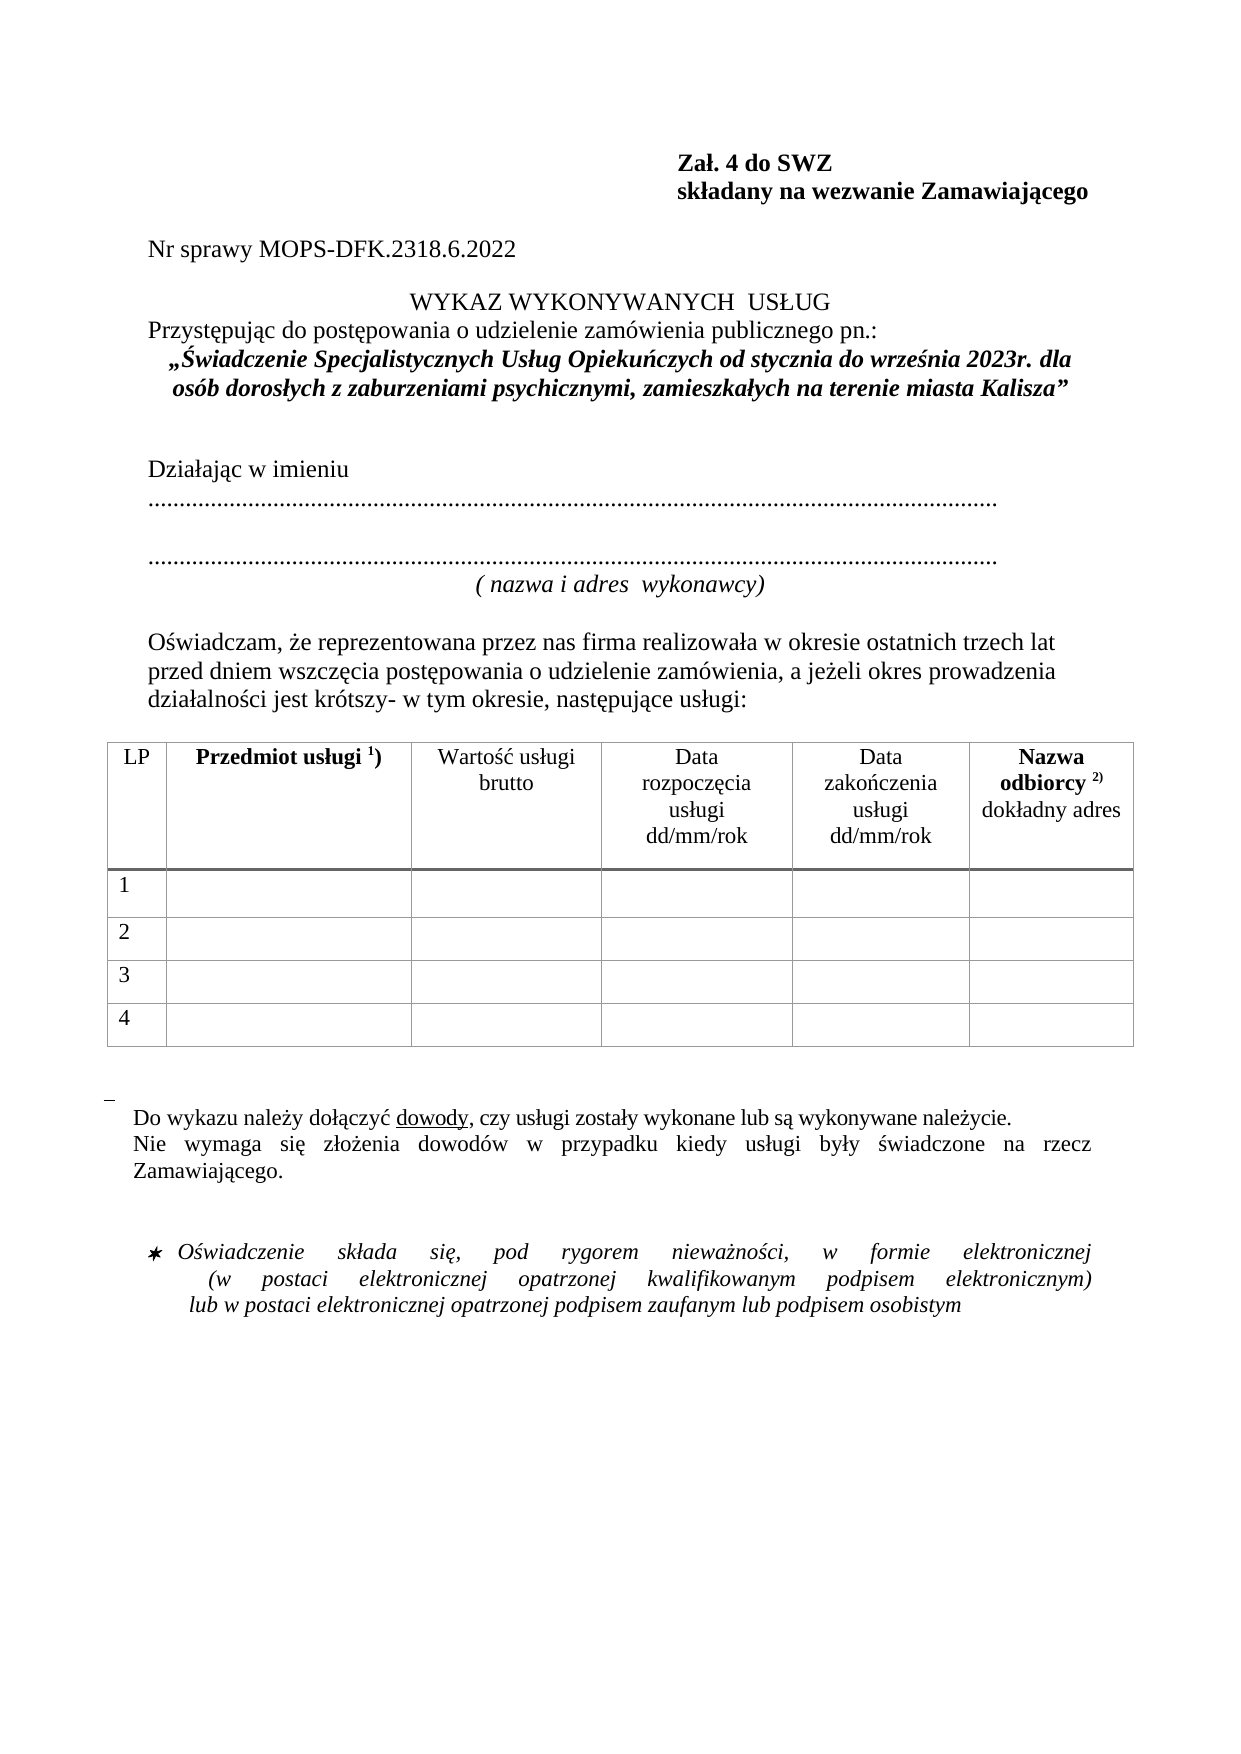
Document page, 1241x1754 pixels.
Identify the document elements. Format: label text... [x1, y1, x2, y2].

text WYKAZ WYKONYWANYCH USŁUG [148, 287, 1093, 315]
table_header LP [108, 743, 166, 867]
table_cell [602, 1004, 792, 1046]
table_cell 1 [108, 871, 166, 917]
table_cell [602, 961, 792, 1003]
table_cell [793, 871, 969, 917]
text Przystępując do postępowania o udzielenie zamówienia publicznego pn.: [148, 315, 1093, 344]
table_header Data zakończenia usługi dd/mm/rok [793, 743, 969, 867]
text Do wykazu należy dołączyć dowody, czy usługi zostały wykonane lub są wykonywane należycie. [133, 1104, 1093, 1131]
list Oświadczenie składa się, pod rygorem nieważności, w formie elektronicznej (w postaci elektronicznej opatrzonej kwalifikowanym podpisem elektronicznym) lub w postaci elektronicznej opatrzonej podpisem zaufanym lub podpisem osobistym [148, 1238, 1093, 1317]
text Oświadczam, że reprezentowana przez nas firma realizowała w okresie ostatnich trzech lat przed dniem wszczęcia postępowania o udzielenie zamówienia, a jeżeli okres prowadzenia działalności jest krótszy- w tym okresie, następujące usługi: [148, 627, 1093, 713]
text Działając w imieniu [148, 454, 1093, 483]
table_header Wartość usługi brutto [412, 743, 601, 867]
table_cell [167, 918, 411, 959]
text „Świadczenie Specjalistycznych Usług Opiekuńczych od stycznia do września 2023r. dla osób dorosłych z zaburzeniami psychicznymi, zamieszkałych na terenie miasta Kalisza” [148, 344, 1093, 402]
table_cell 3 [108, 961, 166, 1003]
table_header Nazwa odbiorcy 2) dokładny adres [970, 743, 1133, 867]
text ........................................................................................................................................ [148, 483, 1093, 512]
table_header Data rozpoczęcia usługi dd/mm/rok [602, 743, 792, 867]
text Nie wymaga się złożenia dowodów w przypadku kiedy usługi były świadczone na rzecz Zamawiającego. [133, 1131, 1093, 1183]
list składany na wezwanie Zamawiającego [664, 176, 1093, 205]
table_cell [970, 1004, 1133, 1046]
table_cell [970, 961, 1133, 1003]
table_cell [167, 961, 411, 1003]
text ( nazwa i adres wykonawcy) [148, 569, 1093, 598]
table_cell [412, 918, 601, 959]
table_cell [412, 961, 601, 1003]
list Zał. 4 do SWZ [664, 148, 1093, 176]
table_cell [970, 918, 1133, 959]
table_cell [167, 1004, 411, 1046]
table_header Przedmiot usługi 1) [167, 743, 411, 867]
table_cell 4 [108, 1004, 166, 1046]
table_cell [602, 918, 792, 959]
list Nr sprawy MOPS-DFK.2318.6.2022 [148, 234, 1093, 263]
text ........................................................................................................................................ [148, 541, 1093, 569]
table_cell [167, 871, 411, 917]
table_cell [602, 871, 792, 917]
table_cell [970, 871, 1133, 917]
table_cell [412, 871, 601, 917]
table_cell [412, 1004, 601, 1046]
table_cell [793, 1004, 969, 1046]
table_cell [793, 918, 969, 959]
table_cell 2 [108, 918, 166, 959]
table_cell [793, 961, 969, 1003]
